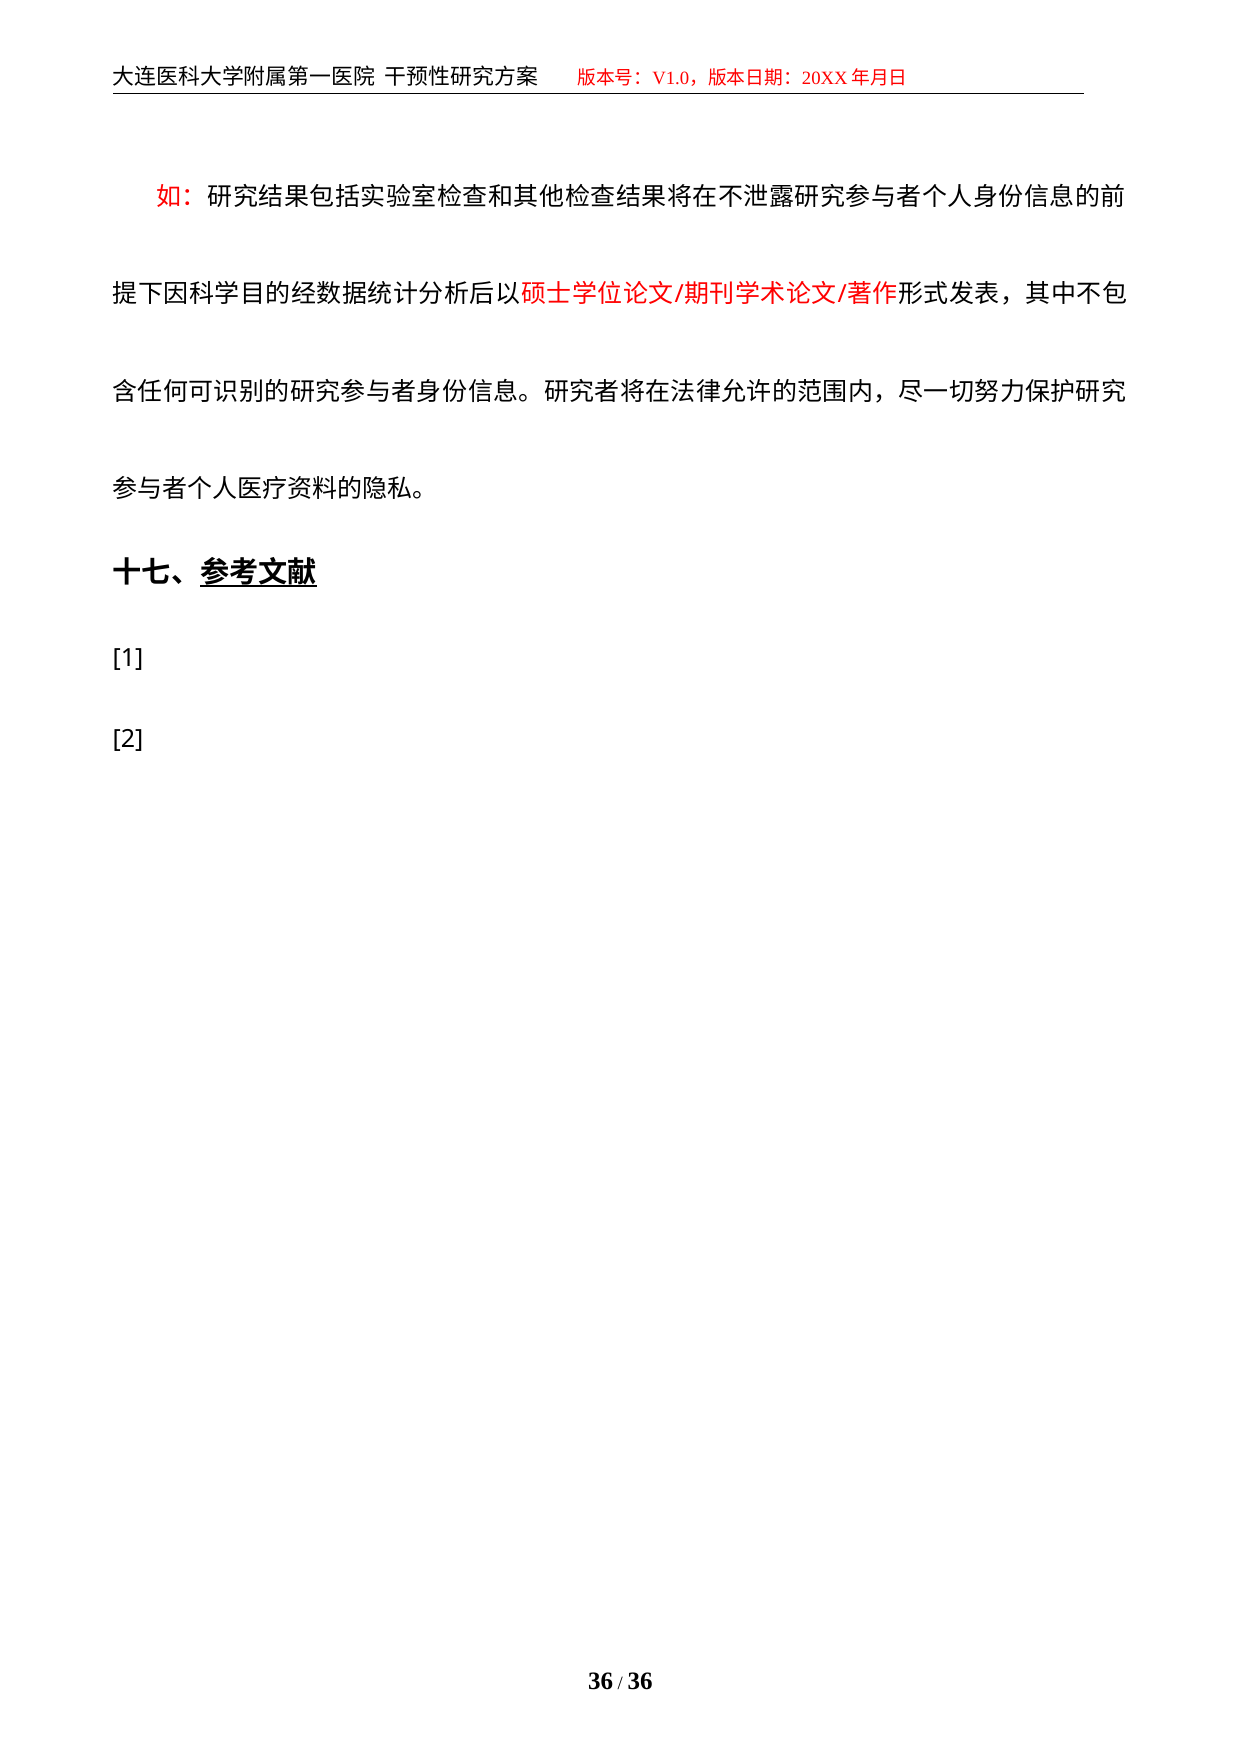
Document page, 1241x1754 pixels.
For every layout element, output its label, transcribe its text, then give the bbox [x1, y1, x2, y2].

list 如：研究结果包括实验室检查和其他检查结果将在不泄露研究参与者个人身份信息的前提下因科学目的经数据统计分析后以硕士学位论文/期刊学术论文/著作形式发表，其中不包含任何可识别的研究参与者身份信息。研究者将在法律允许的范围内，尽一切努力保护研究参与者个人医疗资料的隐私。 [112, 162, 1128, 519]
text 十七、参考文献 [112, 538, 1128, 603]
text [2] [112, 706, 1128, 771]
text [1] [112, 624, 1128, 689]
